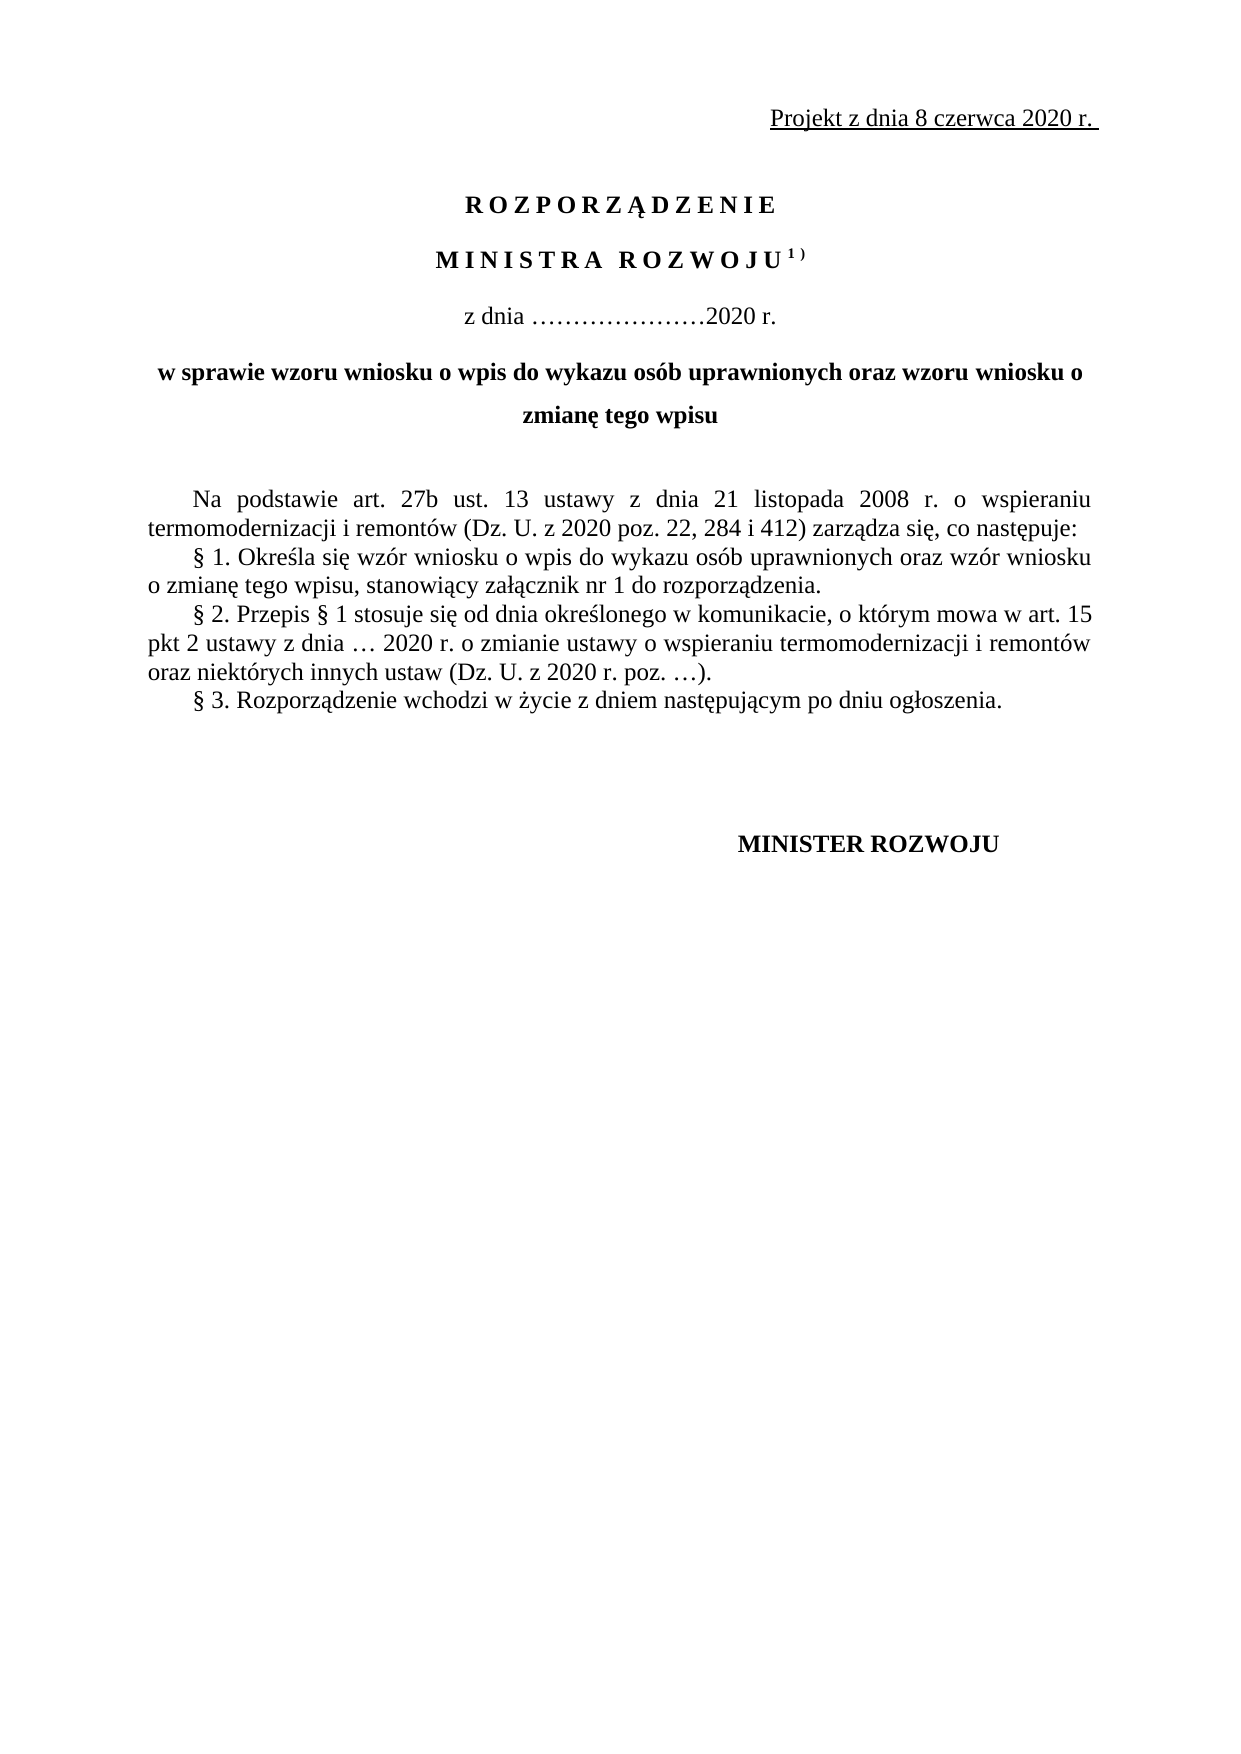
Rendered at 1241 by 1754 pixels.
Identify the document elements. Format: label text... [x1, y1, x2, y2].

text § 3. Rozporządzenie wchodzi w życie z dniem następującym po dniu ogłoszenia. [148, 685, 1093, 714]
text Ministra ROZWOJU1) [148, 245, 1093, 274]
text § 1. Określa się wzór wniosku o wpis do wykazu osób uprawnionych oraz wzór wniosku o zmianę tego wpisu, stanowiący załącznik nr 1 do rozporządzenia. [148, 542, 1093, 599]
text z dnia …………………2020 r. [148, 301, 1093, 330]
text Rozporządzenie [148, 190, 1093, 218]
text w sprawie wzoru wniosku o wpis do wykazu osób uprawnionych oraz wzoru wniosku o zmianę tego wpisu [148, 357, 1093, 428]
text Projekt z dnia 8 czerwca 2020 r. [148, 103, 1093, 132]
text MINISTER ROZWOJU [664, 829, 1093, 858]
text Na podstawie art. 27b ust. 13 ustawy z dnia 21 listopada 2008 r. o wspieraniu termomodernizacji i remontów (Dz. U. z 2020 poz. 22, 284 i 412) zarządza się, co następuje: [148, 484, 1093, 542]
text § 2. Przepis § 1 stosuje się od dnia określonego w komunikacie, o którym mowa w art. 15 pkt 2 ustawy z dnia … 2020 r. o zmianie ustawy o wspieraniu termomodernizacji i remontów oraz niektórych innych ustaw (Dz. U. z 2020 r. poz. …). [148, 599, 1093, 685]
